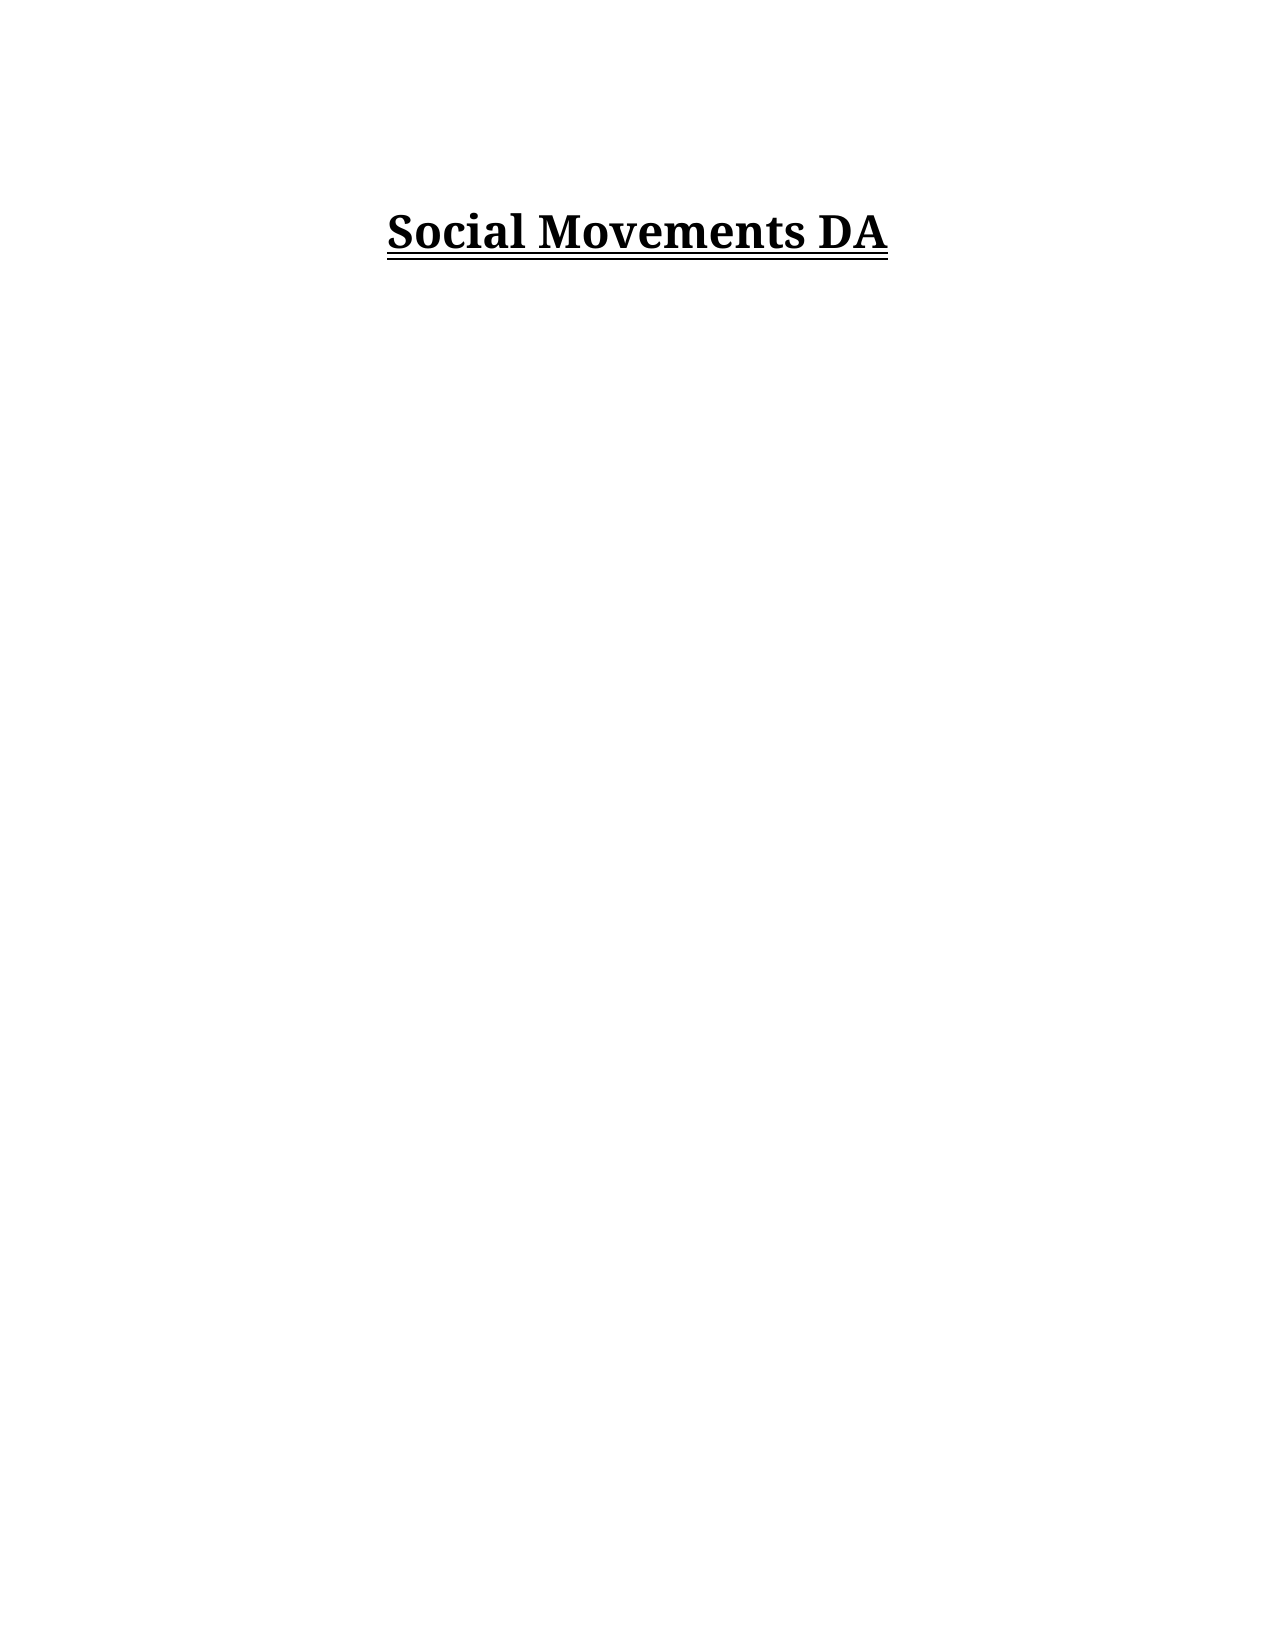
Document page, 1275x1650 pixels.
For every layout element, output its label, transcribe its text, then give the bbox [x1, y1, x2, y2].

subtitle Social Movements DA [187, 200, 1087, 262]
